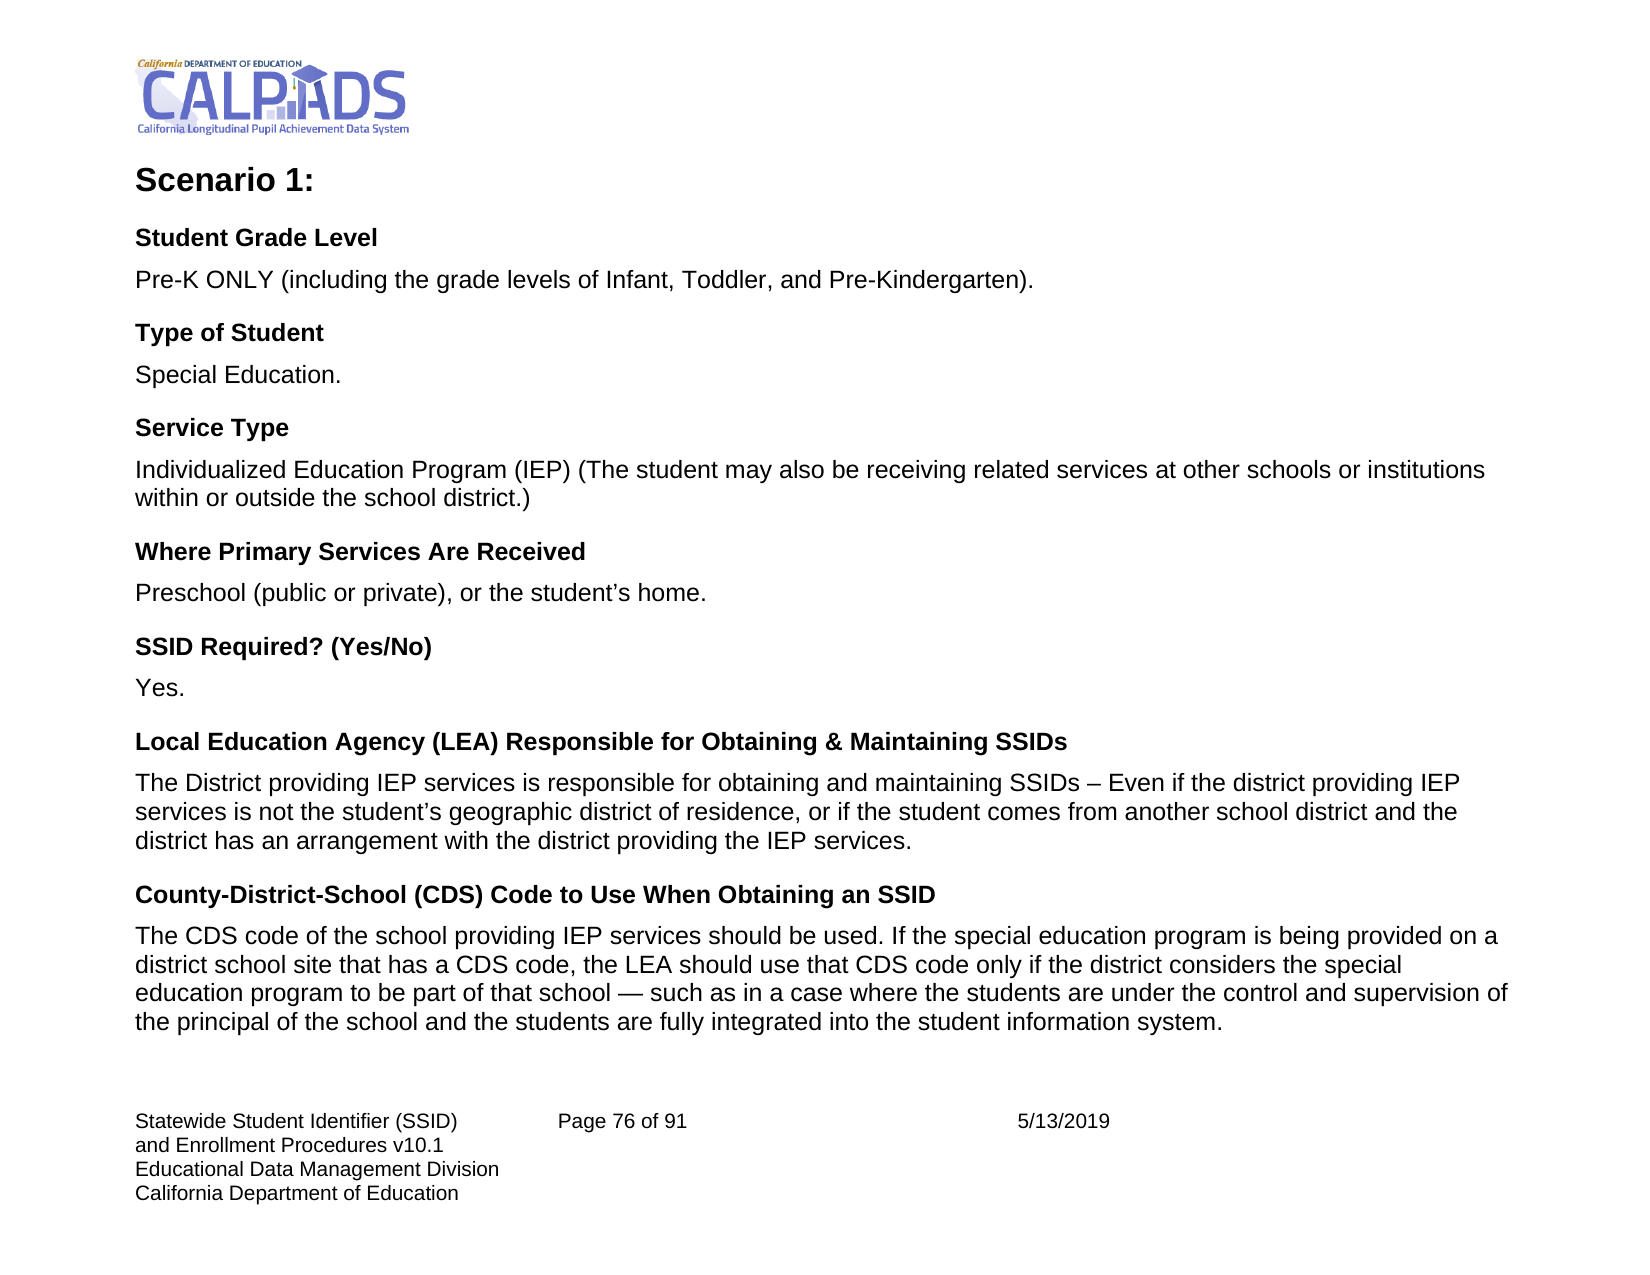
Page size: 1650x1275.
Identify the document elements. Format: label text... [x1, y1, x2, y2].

text The CDS code of the school providing IEP services should be used. If the special education program is being provided on a district school site that has a CDS code, the LEA should use that CDS code only if the district considers the special education program to be part of that school — such as in a case where the students are under the control and supervision of the principal of the school and the students are fully integrated into the student information system. [135, 921, 1515, 1036]
text Preschool (public or private), or the student’s home. [135, 578, 1515, 607]
text SSID Required? (Yes/No) [135, 632, 1515, 661]
text Type of Student [135, 318, 1515, 347]
text Individualized Education Program (IEP) (The student may also be receiving related services at other schools or institutions within or outside the school district.) [135, 455, 1515, 512]
text The District providing IEP services is responsible for obtaining and maintaining SSIDs – Even if the district providing IEP services is not the student’s geographic district of residence, or if the student comes from another school district and the district has an arrangement with the district providing the IEP services. [135, 768, 1515, 855]
text Student Grade Level [135, 223, 1515, 252]
text Local Education Agency (LEA) Responsible for Obtaining & Maintaining SSIDs [135, 727, 1515, 756]
text Scenario 1: [135, 160, 1515, 198]
text Pre-K ONLY (including the grade levels of Infant, Toddler, and Pre-Kindergarten). [135, 265, 1515, 293]
text County-District-School (CDS) Code to Use When Obtaining an SSID [135, 880, 1515, 908]
picture [135, 59, 419, 135]
text Service Type [135, 413, 1515, 442]
text Where Primary Services Are Received [135, 537, 1515, 566]
text Special Education. [135, 360, 1515, 388]
text Yes. [135, 673, 1515, 702]
